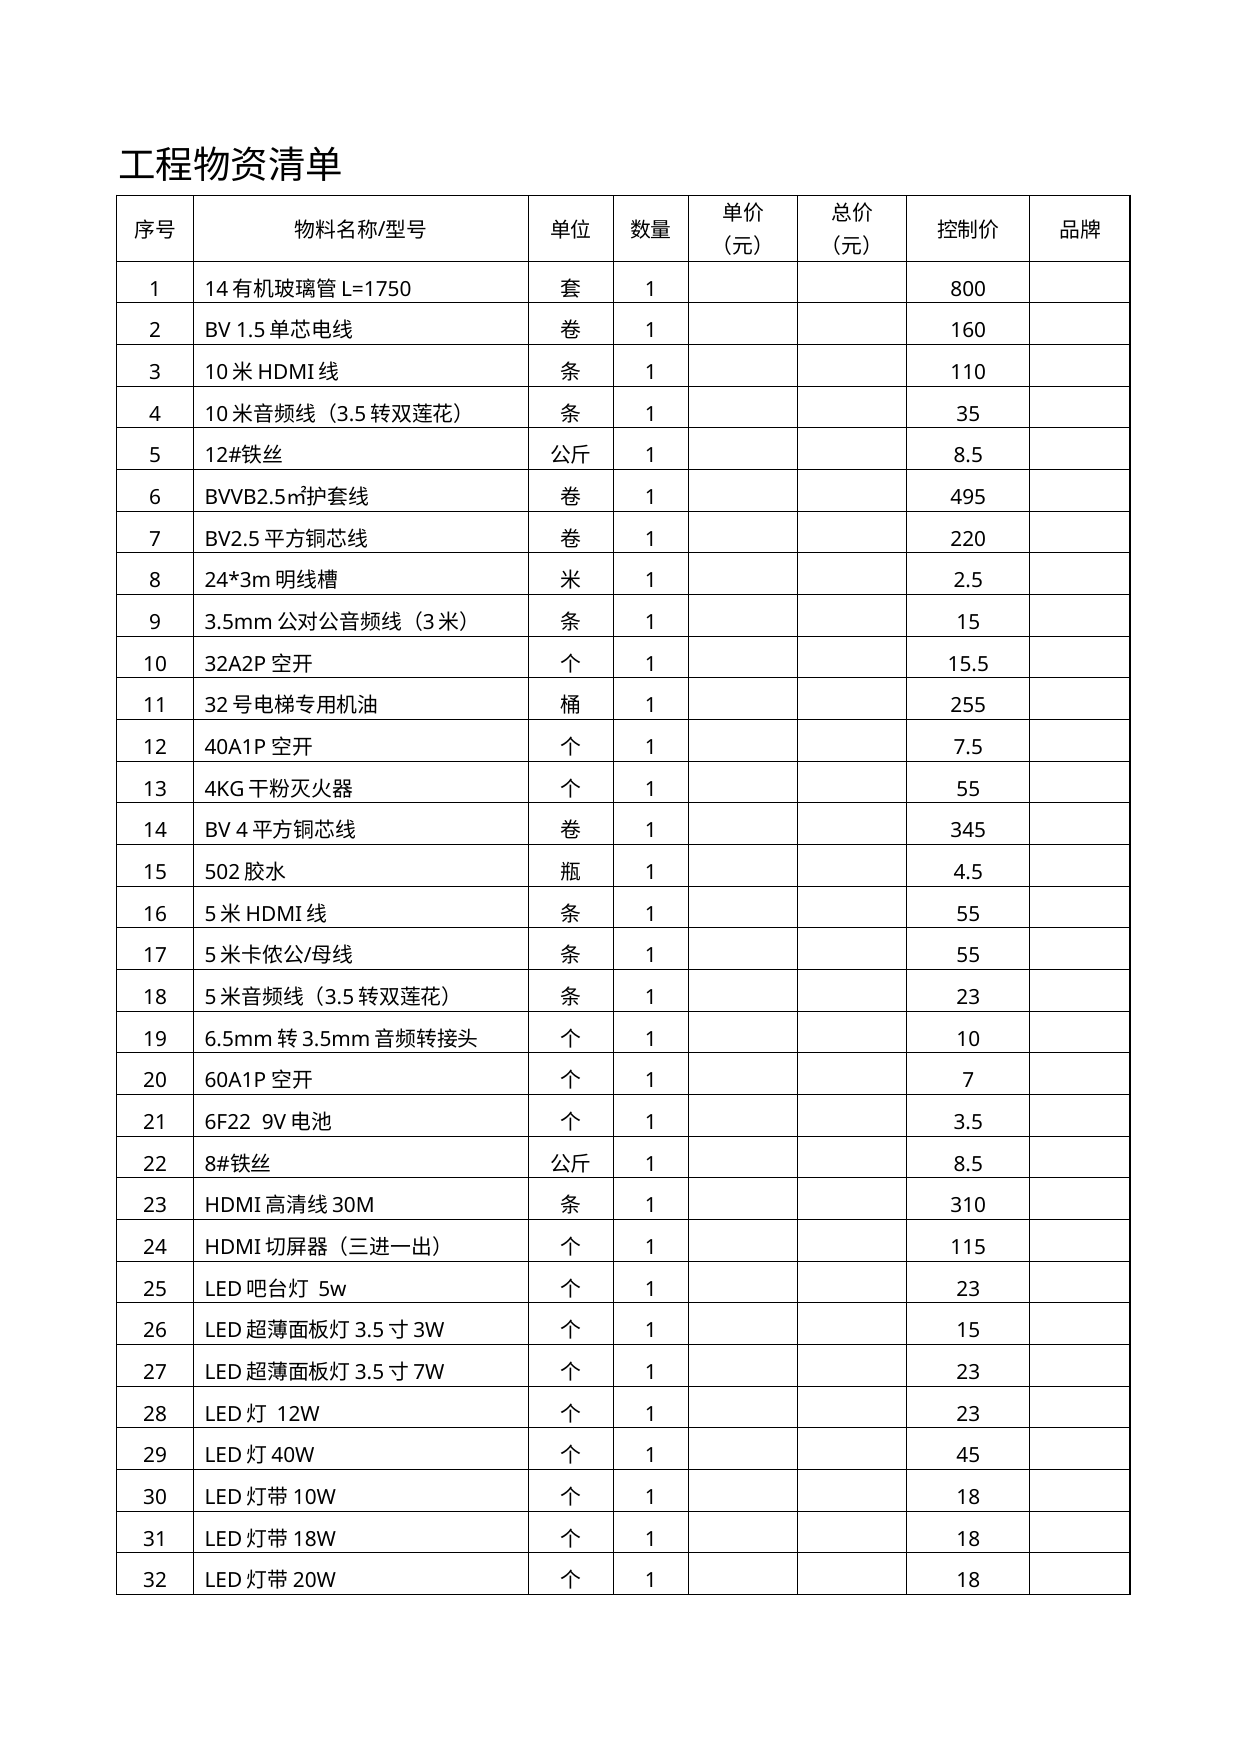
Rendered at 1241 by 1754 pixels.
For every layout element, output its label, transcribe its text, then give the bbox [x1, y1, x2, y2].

table_cell 5 [117, 428, 193, 469]
table_cell [798, 1553, 906, 1594]
table_cell [1030, 803, 1129, 844]
table_cell [1030, 303, 1129, 344]
table_cell 1 [614, 387, 688, 427]
text 工程物资清单 [118, 129, 1122, 194]
table_cell 115 [907, 1220, 1029, 1261]
table_cell 个 [529, 1095, 613, 1136]
table_cell 1 [614, 1012, 688, 1052]
table_cell 18 [117, 970, 193, 1011]
table_cell [1030, 470, 1129, 511]
table_cell [1030, 428, 1129, 469]
table_cell 24 [117, 1220, 193, 1261]
table_cell 个 [529, 1262, 613, 1302]
table_cell [689, 1095, 797, 1136]
table_cell 米 [529, 553, 613, 594]
table_cell 个 [529, 1303, 613, 1344]
table_cell BV 4平方铜芯线 [194, 803, 528, 844]
table_cell 345 [907, 803, 1029, 844]
table_cell [1030, 1345, 1129, 1386]
table_cell 45 [907, 1428, 1029, 1469]
table_cell 21 [117, 1095, 193, 1136]
table_cell 卷 [529, 470, 613, 511]
table_cell [1030, 637, 1129, 677]
table_cell [1030, 1095, 1129, 1136]
table_cell [1030, 762, 1129, 802]
table_cell [798, 1012, 906, 1052]
table_cell [689, 845, 797, 886]
table_cell [689, 345, 797, 386]
table_cell 2.5 [907, 553, 1029, 594]
table_cell 800 [907, 262, 1029, 302]
table_cell 60A1P 空开 [194, 1053, 528, 1094]
table_cell LED灯40W [194, 1428, 528, 1469]
table_cell 条 [529, 1178, 613, 1219]
table_cell [798, 512, 906, 552]
table_cell 卷 [529, 512, 613, 552]
table_cell 条 [529, 928, 613, 969]
table_cell 3.5 [907, 1095, 1029, 1136]
table_header 单位 [529, 196, 613, 261]
table_cell [689, 803, 797, 844]
table_cell 110 [907, 345, 1029, 386]
table_cell 55 [907, 762, 1029, 802]
table_cell 1 [117, 262, 193, 302]
table_cell 4KG干粉灭火器 [194, 762, 528, 802]
table_cell [1030, 1470, 1129, 1511]
table_cell [798, 720, 906, 761]
table_cell [798, 1178, 906, 1219]
table_cell [1030, 1553, 1129, 1594]
table_cell BVVB2.5㎡护套线 [194, 470, 528, 511]
table_cell 10 [907, 1012, 1029, 1052]
table_cell [798, 1345, 906, 1386]
table_cell 1 [614, 595, 688, 636]
table_cell 个 [529, 1220, 613, 1261]
table_cell 4.5 [907, 845, 1029, 886]
table_cell 20 [117, 1053, 193, 1094]
table_cell [798, 1053, 906, 1094]
table_cell [798, 1220, 906, 1261]
table_cell 9 [117, 595, 193, 636]
table_cell 个 [529, 1345, 613, 1386]
table_cell 7.5 [907, 720, 1029, 761]
table_cell 27 [117, 1345, 193, 1386]
table_cell 29 [117, 1428, 193, 1469]
table_cell 16 [117, 887, 193, 927]
table_cell 6.5mm转3.5mm音频转接头 [194, 1012, 528, 1052]
table_cell [689, 678, 797, 719]
table_cell [689, 1387, 797, 1427]
table_cell 桶 [529, 678, 613, 719]
table_cell [1030, 887, 1129, 927]
table_cell [798, 1095, 906, 1136]
table_cell 1 [614, 1178, 688, 1219]
table_cell 55 [907, 928, 1029, 969]
table_cell 条 [529, 345, 613, 386]
table_header 物料名称/型号 [194, 196, 528, 261]
table_cell [689, 553, 797, 594]
table_cell 个 [529, 1012, 613, 1052]
table_cell 310 [907, 1178, 1029, 1219]
table_cell [1030, 1512, 1129, 1552]
table_cell 3.5mm公对公音频线（3米） [194, 595, 528, 636]
table_cell 6 [117, 470, 193, 511]
table_cell [798, 1428, 906, 1469]
table_cell 5米卡侬公/母线 [194, 928, 528, 969]
table_cell 条 [529, 970, 613, 1011]
table_cell [798, 1470, 906, 1511]
table_cell [798, 428, 906, 469]
table_cell 条 [529, 595, 613, 636]
table_cell 1 [614, 303, 688, 344]
table_cell 卷 [529, 303, 613, 344]
table_cell LED吧台灯 5w [194, 1262, 528, 1302]
table_cell LED超薄面板灯3.5寸3W [194, 1303, 528, 1344]
table_cell [689, 428, 797, 469]
table_cell 19 [117, 1012, 193, 1052]
table_cell 32 [117, 1553, 193, 1594]
table_cell 公斤 [529, 1137, 613, 1177]
table_cell [798, 928, 906, 969]
table_cell [689, 262, 797, 302]
table_cell [798, 595, 906, 636]
table_cell [689, 1345, 797, 1386]
table_cell [798, 303, 906, 344]
table_cell [798, 470, 906, 511]
table_cell 1 [614, 720, 688, 761]
table_cell [689, 1303, 797, 1344]
table_cell 255 [907, 678, 1029, 719]
table_cell [689, 1012, 797, 1052]
table_cell 个 [529, 1512, 613, 1552]
table_cell [689, 1220, 797, 1261]
table_cell [689, 595, 797, 636]
table_cell 1 [614, 1262, 688, 1302]
table_cell 35 [907, 387, 1029, 427]
table_cell 23 [907, 1387, 1029, 1427]
table_cell 32号电梯专用机油 [194, 678, 528, 719]
table_cell 32A2P 空开 [194, 637, 528, 677]
table_cell [1030, 262, 1129, 302]
table_cell [689, 1178, 797, 1219]
table_cell 5米HDMI线 [194, 887, 528, 927]
table_cell 18 [907, 1553, 1029, 1594]
table_cell 个 [529, 762, 613, 802]
table_cell [689, 303, 797, 344]
table_cell 15 [907, 1303, 1029, 1344]
table_cell 1 [614, 262, 688, 302]
table_cell 1 [614, 1303, 688, 1344]
table_cell 15 [907, 595, 1029, 636]
table_header 总价（元） [798, 196, 906, 261]
table_cell 1 [614, 887, 688, 927]
table_cell [1030, 720, 1129, 761]
table_cell 1 [614, 1220, 688, 1261]
table_cell 7 [117, 512, 193, 552]
table_cell [1030, 1428, 1129, 1469]
table_cell [798, 1137, 906, 1177]
table_cell [1030, 845, 1129, 886]
table_cell 10米HDMI线 [194, 345, 528, 386]
table_cell [798, 803, 906, 844]
table_cell [1030, 1262, 1129, 1302]
table_cell 1 [614, 345, 688, 386]
table_cell 12#铁丝 [194, 428, 528, 469]
table_cell 瓶 [529, 845, 613, 886]
table_cell 1 [614, 928, 688, 969]
table_cell LED灯 12W [194, 1387, 528, 1427]
table_cell 1 [614, 1512, 688, 1552]
table_cell 个 [529, 1053, 613, 1094]
table_cell 8 [117, 553, 193, 594]
table_cell LED超薄面板灯3.5寸7W [194, 1345, 528, 1386]
table_cell [689, 1470, 797, 1511]
table_cell 220 [907, 512, 1029, 552]
table_cell 1 [614, 1095, 688, 1136]
table_cell [689, 387, 797, 427]
table_cell [1030, 970, 1129, 1011]
table_cell [689, 887, 797, 927]
table_cell [689, 928, 797, 969]
table_cell [798, 1512, 906, 1552]
table_cell [689, 1553, 797, 1594]
table_cell [689, 762, 797, 802]
table_cell 40A1P 空开 [194, 720, 528, 761]
table_cell 23 [907, 1262, 1029, 1302]
table_cell [798, 762, 906, 802]
table_cell [689, 1053, 797, 1094]
table_cell 1 [614, 553, 688, 594]
table_cell 1 [614, 428, 688, 469]
table_cell [798, 970, 906, 1011]
table_cell 3 [117, 345, 193, 386]
table_cell 10米音频线（3.5转双莲花） [194, 387, 528, 427]
table_cell [689, 512, 797, 552]
table_cell 条 [529, 887, 613, 927]
table_cell 个 [529, 1553, 613, 1594]
table_cell 1 [614, 803, 688, 844]
table_cell 15 [117, 845, 193, 886]
table_cell 17 [117, 928, 193, 969]
table_cell 22 [117, 1137, 193, 1177]
table_cell [798, 553, 906, 594]
table_cell LED灯带 18W [194, 1512, 528, 1552]
table_cell HDMI高清线30M [194, 1178, 528, 1219]
table_cell 14有机玻璃管L=1750 [194, 262, 528, 302]
table_cell HDMI切屏器（三进一出） [194, 1220, 528, 1261]
table_cell [798, 887, 906, 927]
table_cell [1030, 1053, 1129, 1094]
table_cell 卷 [529, 803, 613, 844]
table_cell 1 [614, 970, 688, 1011]
table_cell [798, 262, 906, 302]
table_cell 23 [117, 1178, 193, 1219]
table_cell [1030, 1178, 1129, 1219]
table_cell 个 [529, 1470, 613, 1511]
table_cell [1030, 1387, 1129, 1427]
table_cell [1030, 553, 1129, 594]
table_cell 1 [614, 1470, 688, 1511]
table_cell [689, 637, 797, 677]
table_cell 1 [614, 762, 688, 802]
table_cell [689, 1262, 797, 1302]
table_cell [798, 1303, 906, 1344]
table_cell 个 [529, 1428, 613, 1469]
table_cell 条 [529, 387, 613, 427]
table_cell 1 [614, 1387, 688, 1427]
table_cell 18 [907, 1512, 1029, 1552]
table_cell 25 [117, 1262, 193, 1302]
table_cell 28 [117, 1387, 193, 1427]
table_cell 1 [614, 637, 688, 677]
table_cell [798, 387, 906, 427]
table_cell 14 [117, 803, 193, 844]
table_cell 1 [614, 1053, 688, 1094]
table_header 数量 [614, 196, 688, 261]
table_cell 1 [614, 470, 688, 511]
table_cell [689, 970, 797, 1011]
table_cell [689, 470, 797, 511]
table_cell LED灯带 10W [194, 1470, 528, 1511]
table_cell [798, 345, 906, 386]
table_cell 18 [907, 1470, 1029, 1511]
table_cell 11 [117, 678, 193, 719]
table_cell 1 [614, 512, 688, 552]
table_cell 个 [529, 720, 613, 761]
table_cell [798, 637, 906, 677]
table_cell 1 [614, 1428, 688, 1469]
table_cell 495 [907, 470, 1029, 511]
table_cell [1030, 1137, 1129, 1177]
table_cell 个 [529, 637, 613, 677]
table_cell 24*3m明线槽 [194, 553, 528, 594]
table_cell 7 [907, 1053, 1029, 1094]
table_cell 15.5 [907, 637, 1029, 677]
table_cell 30 [117, 1470, 193, 1511]
table_cell 23 [907, 1345, 1029, 1386]
table_cell 4 [117, 387, 193, 427]
table_cell [1030, 595, 1129, 636]
table_cell [689, 1512, 797, 1552]
table_cell 1 [614, 678, 688, 719]
table_cell 1 [614, 1345, 688, 1386]
table_cell 6F22 9V电池 [194, 1095, 528, 1136]
table_cell BV2.5平方铜芯线 [194, 512, 528, 552]
table_cell [1030, 1303, 1129, 1344]
table_cell 公斤 [529, 428, 613, 469]
table_cell [689, 1137, 797, 1177]
table_cell 个 [529, 1387, 613, 1427]
table_cell 12 [117, 720, 193, 761]
table_cell 套 [529, 262, 613, 302]
table_cell [798, 678, 906, 719]
table_cell [689, 720, 797, 761]
table_cell 13 [117, 762, 193, 802]
table_cell 1 [614, 1137, 688, 1177]
table_cell 5米音频线（3.5转双莲花） [194, 970, 528, 1011]
table_cell [798, 1387, 906, 1427]
table_cell [1030, 1012, 1129, 1052]
table_cell 1 [614, 845, 688, 886]
table_header 品牌 [1030, 196, 1129, 261]
table_header 单价（元） [689, 196, 797, 261]
table_cell [1030, 387, 1129, 427]
table_cell 8#铁丝 [194, 1137, 528, 1177]
table_cell 23 [907, 970, 1029, 1011]
table_cell LED灯带 20W [194, 1553, 528, 1594]
table_cell [1030, 1220, 1129, 1261]
table_cell 26 [117, 1303, 193, 1344]
table_cell BV 1.5单芯电线 [194, 303, 528, 344]
table_cell 502胶水 [194, 845, 528, 886]
table_cell 1 [614, 1553, 688, 1594]
table_header 控制价 [907, 196, 1029, 261]
table_cell [798, 1262, 906, 1302]
table_cell [689, 1428, 797, 1469]
table_cell [1030, 512, 1129, 552]
table_header 序号 [117, 196, 193, 261]
table_cell 8.5 [907, 1137, 1029, 1177]
table_cell 10 [117, 637, 193, 677]
table_cell 55 [907, 887, 1029, 927]
table_cell [1030, 928, 1129, 969]
table_cell 2 [117, 303, 193, 344]
table_cell [1030, 345, 1129, 386]
table_cell [1030, 678, 1129, 719]
table_cell 160 [907, 303, 1029, 344]
table_cell 8.5 [907, 428, 1029, 469]
table_cell 31 [117, 1512, 193, 1552]
table_cell [798, 845, 906, 886]
